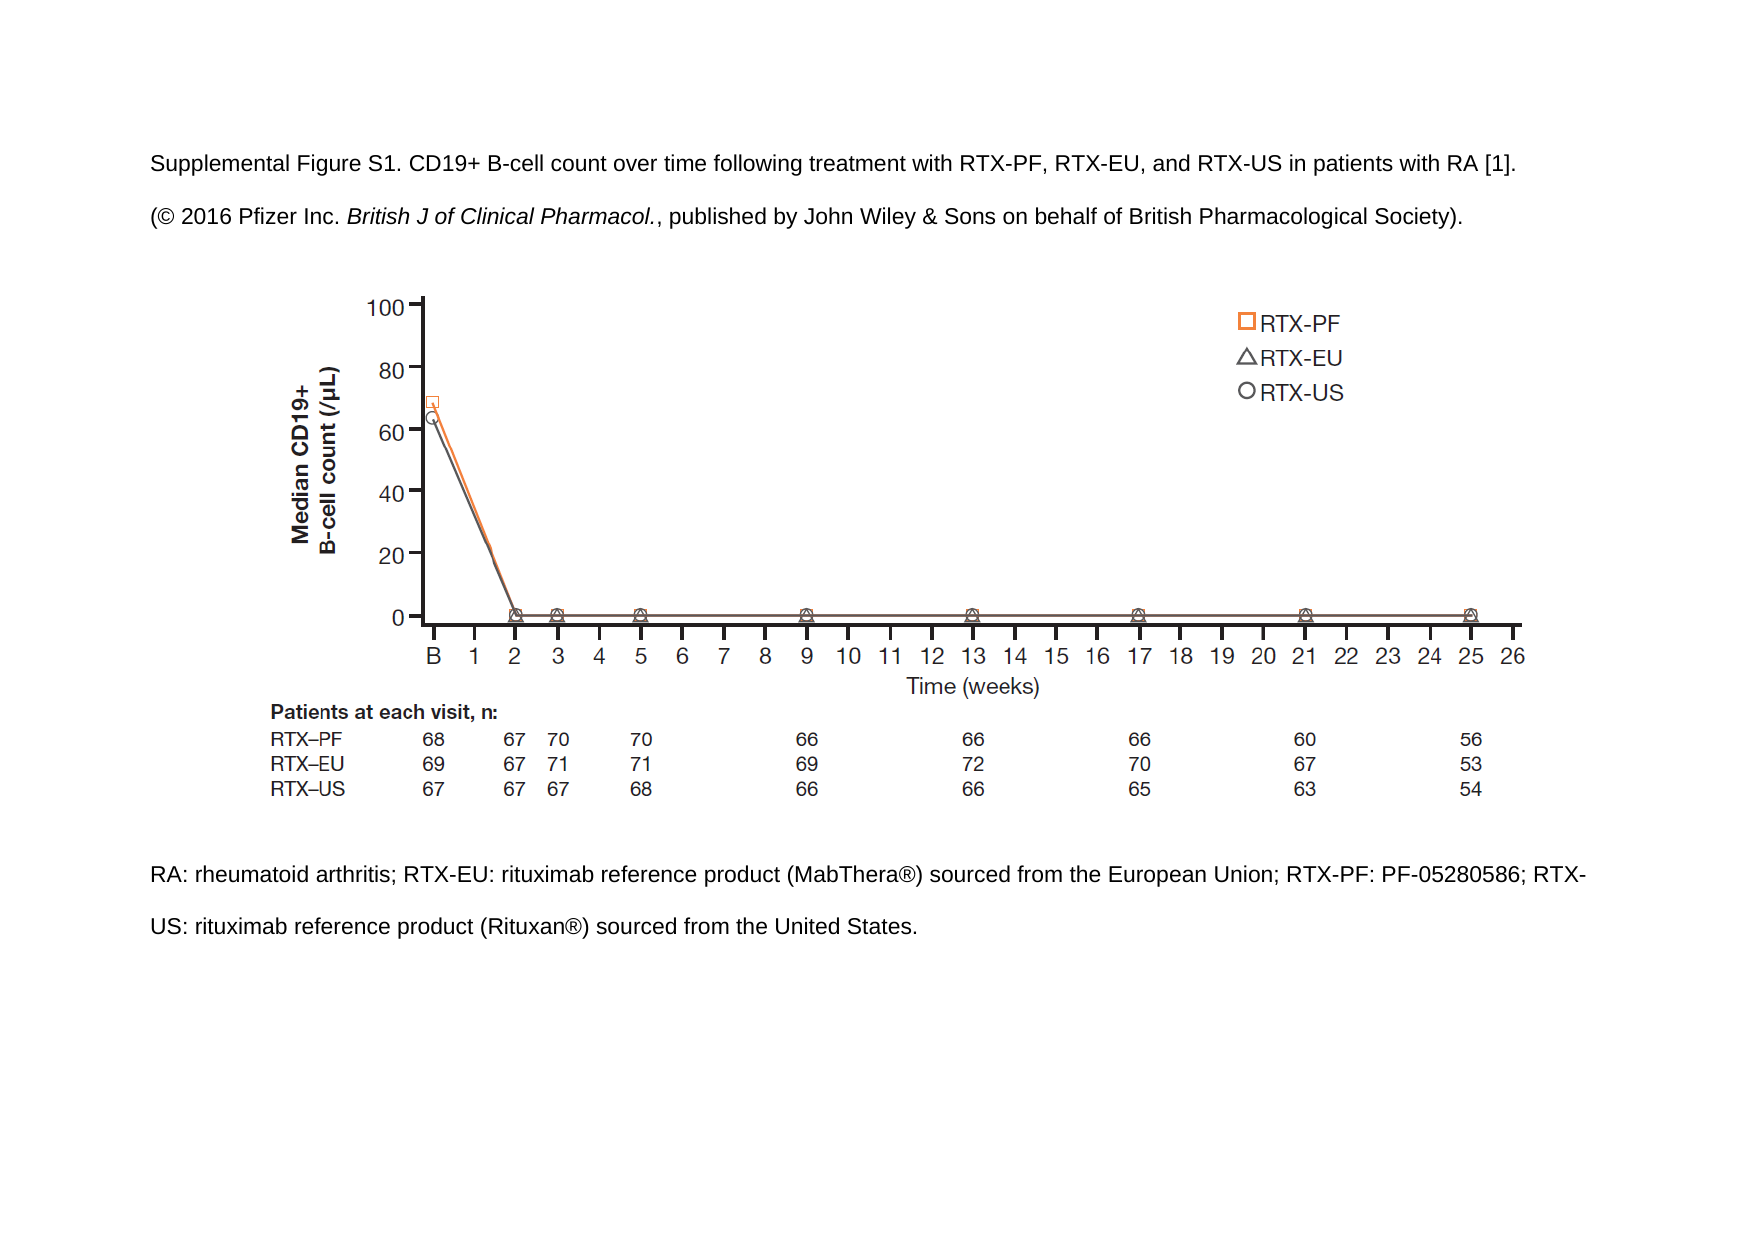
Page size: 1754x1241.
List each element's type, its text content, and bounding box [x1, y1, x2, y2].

text RA: rheumatoid arthritis; RTX-EU: rituximab reference product (MabThera®) sourced from the European Union; RTX-PF: PF-05280586; RTX-US: rituximab reference product (Rituxan®) sourced from the United States. [150, 861, 1604, 940]
text Supplemental Figure S1. CD19+ B-cell count over time following treatment with RTX-PF, RTX-EU, and RTX-US in patients with RA [1]. (© 2016 Pfizer Inc. British J of Clinical Pharmacol., published by John Wiley & Sons on behalf of British Pharmacological Society). [150, 150, 1604, 229]
picture [150, 255, 1604, 833]
